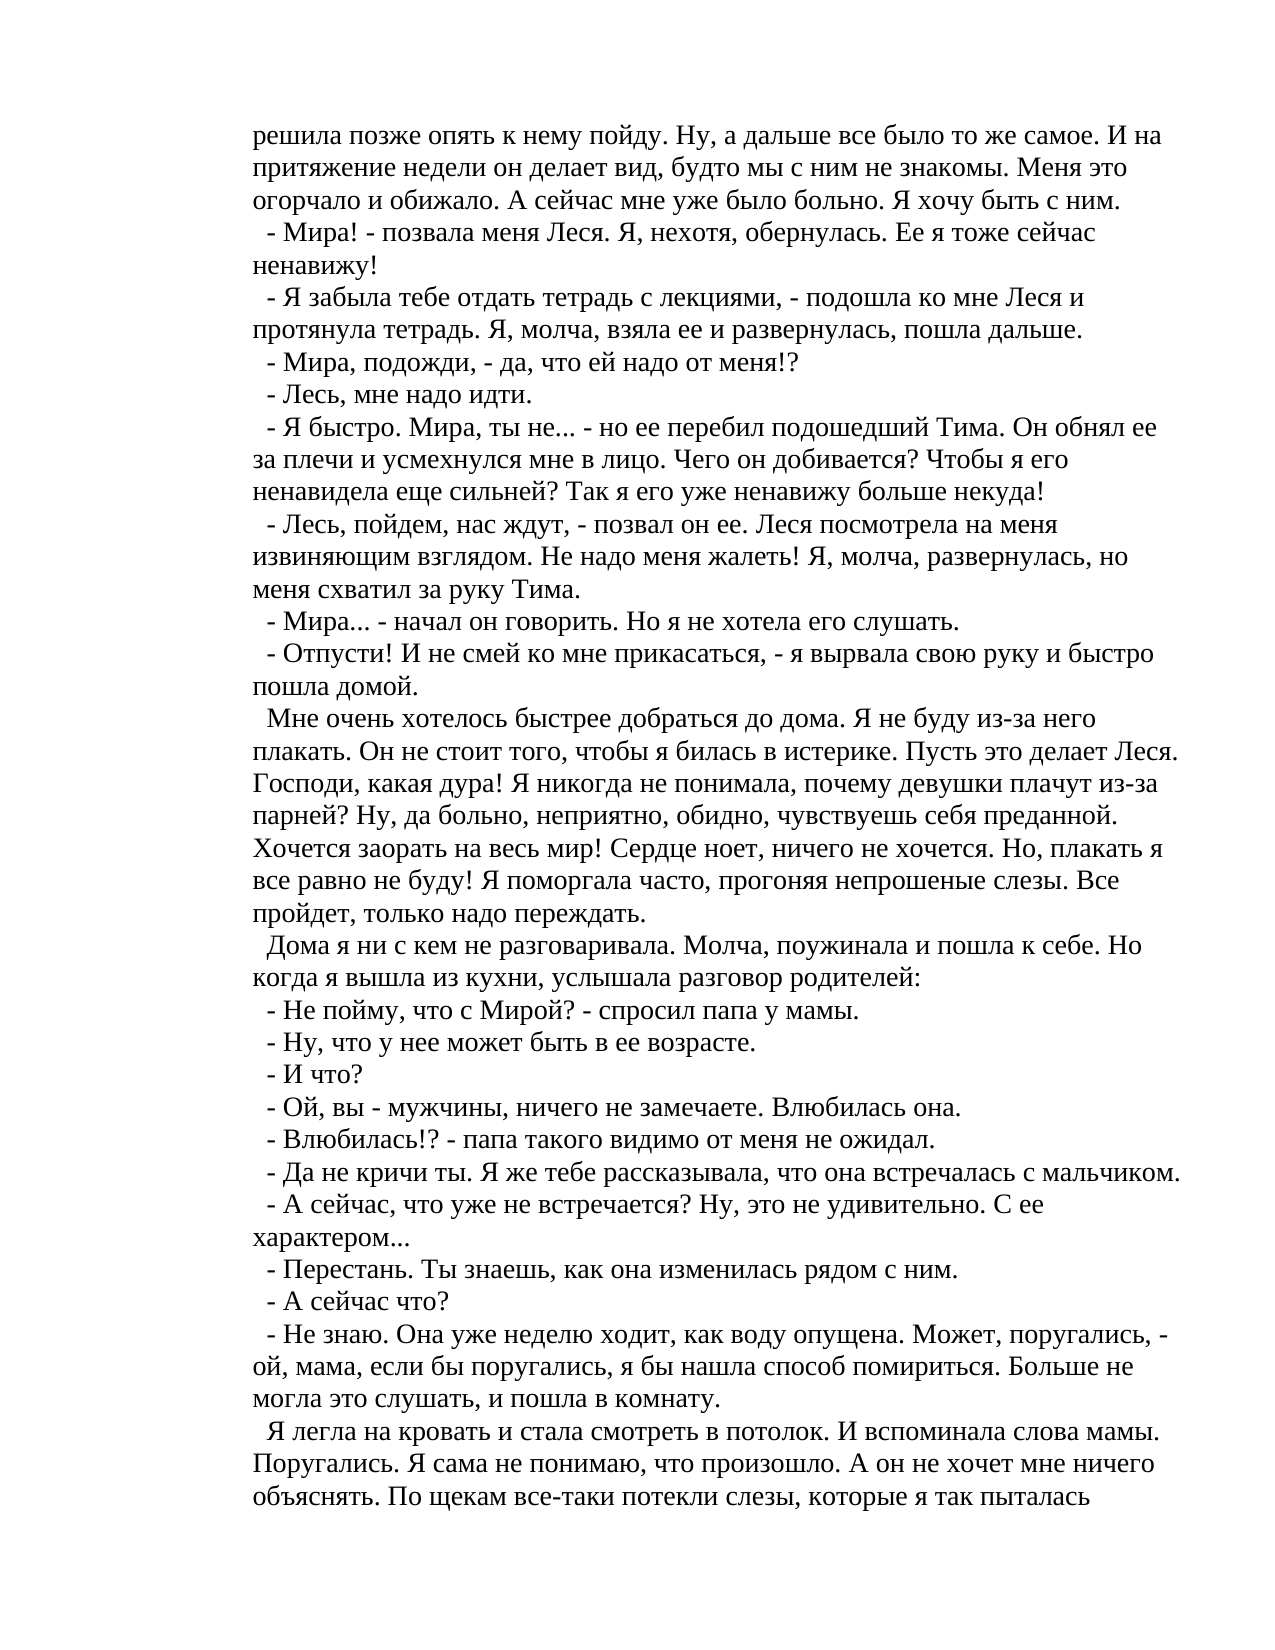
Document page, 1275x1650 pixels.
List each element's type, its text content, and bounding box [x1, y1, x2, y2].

text - Не пойму, что с Мирой? - спросил папа у мамы. [252, 993, 1186, 1025]
text - Лесь, пойдем, нас ждут, - позвал он ее. Леся посмотрела на меня извиняющим взглядом. Не надо меня жалеть! Я, молча, развернулась, но меня схватил за руку Тима. [252, 507, 1186, 604]
text - Ой, вы - мужчины, ничего не замечаете. Влюбилась она. [252, 1090, 1186, 1122]
text - Ну, что у нее может быть в ее возрасте. [252, 1025, 1186, 1058]
text - Мира... - начал он говорить. Но я не хотела его слушать. [252, 604, 1186, 636]
text Мне очень хотелось быстрее добраться до дома. Я не буду из-за него плакать. Он не стоит того, чтобы я билась в истерике. Пусть это делает Леся. Господи, какая дура! Я никогда не понимала, почему девушки плачут из-за парней? Ну, да больно, неприятно, обидно, чувствуешь себя преданной. Хочется заорать на весь мир! Сердце ноет, ничего не хочется. Но, плакать я все равно не буду! Я поморгала часто, прогоняя непрошеные слезы. Все пройдет, только надо переждать. [252, 701, 1186, 928]
text - А сейчас, что уже не встречается? Ну, это не удивительно. С ее характером... [252, 1187, 1186, 1252]
text - Мира, подожди, - да, что ей надо от меня!? [252, 345, 1186, 377]
text - И что? [252, 1058, 1186, 1090]
text Дома я ни с кем не разговаривала. Молча, поужинала и пошла к себе. Но когда я вышла из кухни, услышала разговор родителей: [252, 928, 1186, 993]
text - Влюбилась!? - папа такого видимо от меня не ожидал. [252, 1122, 1186, 1155]
text - Да не кричи ты. Я же тебе рассказывала, что она встречалась с мальчиком. [252, 1155, 1186, 1187]
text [252, 1414, 1186, 1511]
text - Мира! - позвала меня Леся. Я, нехотя, обернулась. Ее я тоже сейчас ненавижу! [252, 215, 1186, 280]
text - Не знаю. Она уже неделю ходит, как воду опущена. Может, поругались, - ой, мама, если бы поругались, я бы нашла способ помириться. Больше не могла это слушать, и пошла в комнату. [252, 1317, 1186, 1414]
text - Перестань. Ты знаешь, как она изменилась рядом с ним. [252, 1252, 1186, 1284]
text - Я забыла тебе отдать тетрадь с лекциями, - подошла ко мне Леся и протянула тетрадь. Я, молча, взяла ее и развернулась, пошла дальше. [252, 280, 1186, 345]
text - Отпусти! И не смей ко мне прикасаться, - я вырвала свою руку и быстро пошла домой. [252, 636, 1186, 701]
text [252, 118, 1186, 215]
text - Лесь, мне надо идти. [252, 377, 1186, 410]
text - А сейчас что? [252, 1284, 1186, 1317]
text - Я быстро. Мира, ты не... - но ее перебил подошедший Тима. Он обнял ее за плечи и усмехнулся мне в лицо. Чего он добивается? Чтобы я его ненавидела еще сильней? Так я его уже ненавижу больше некуда! [252, 410, 1186, 507]
